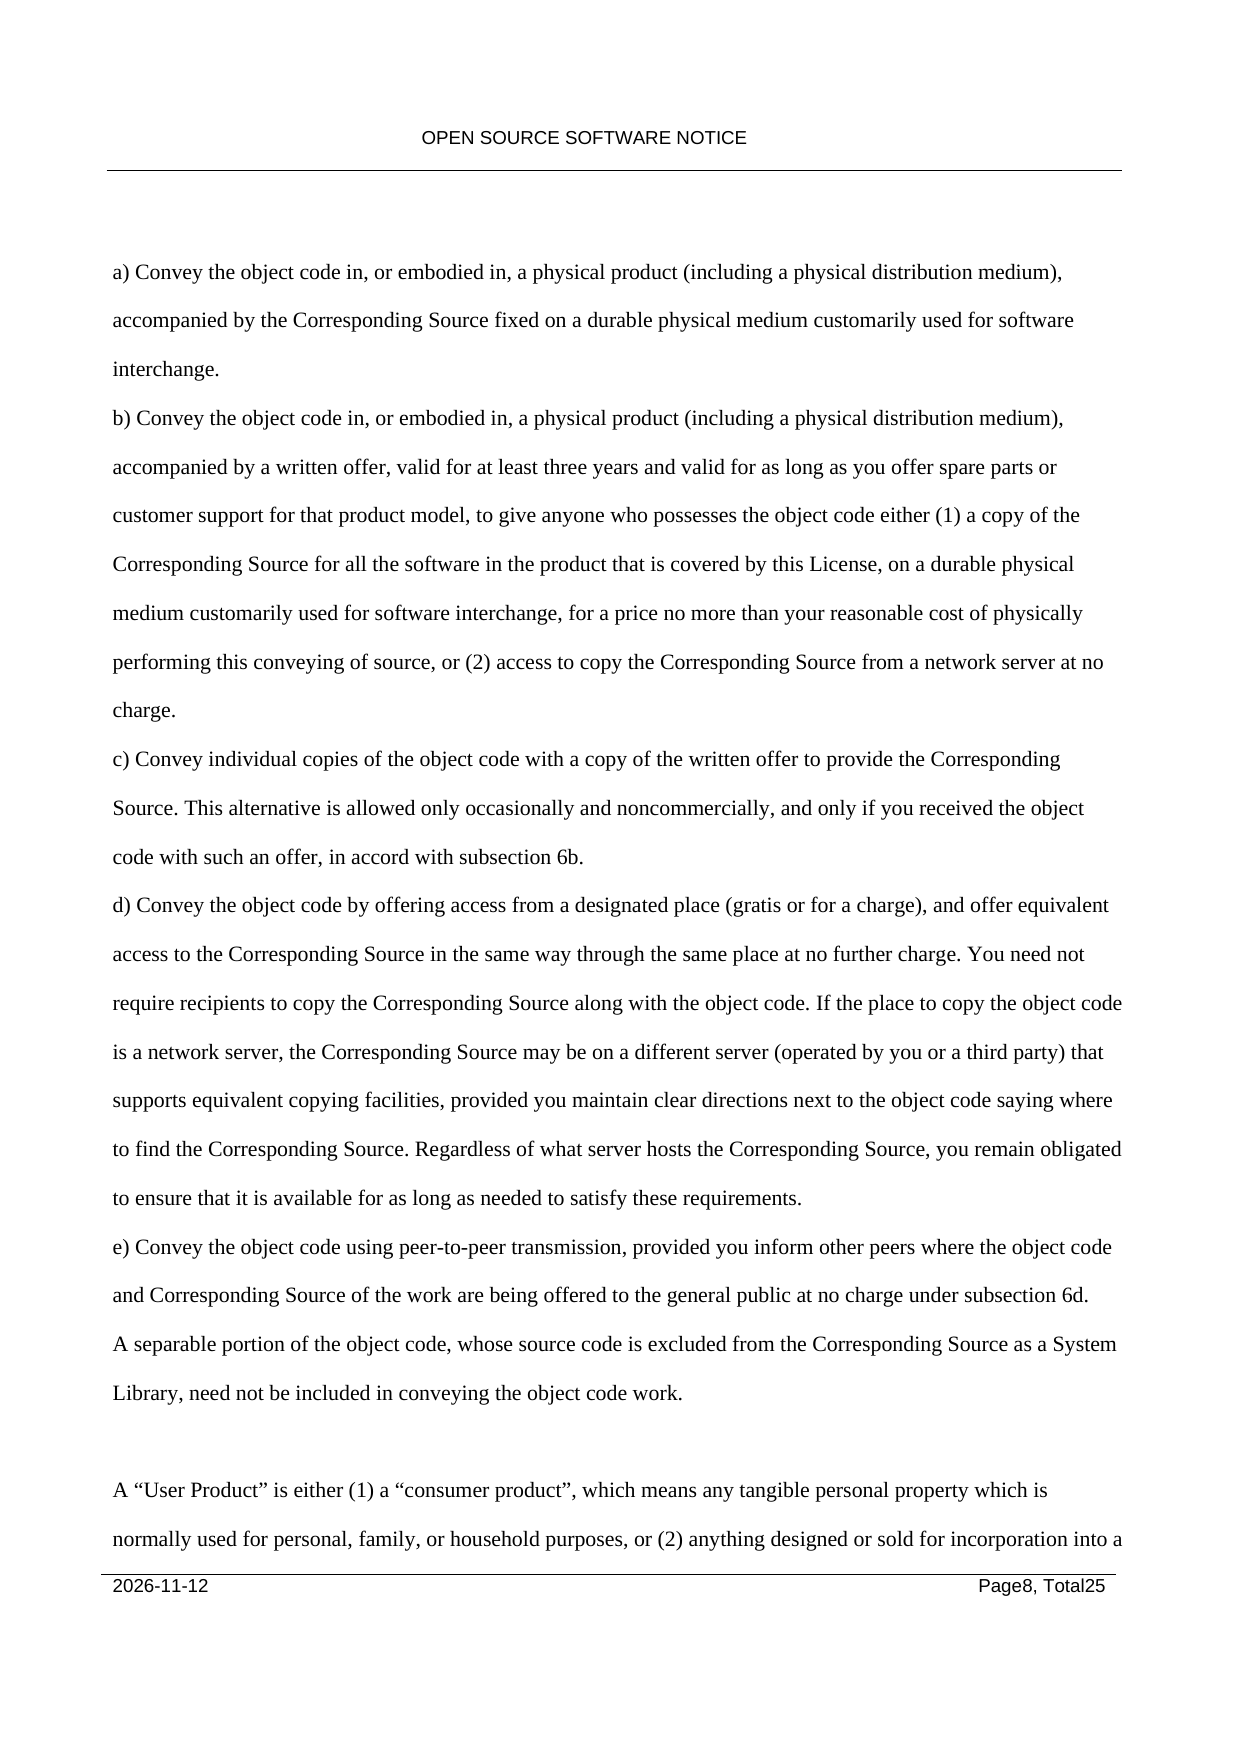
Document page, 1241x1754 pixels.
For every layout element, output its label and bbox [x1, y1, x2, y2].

text [112, 206, 1128, 1555]
